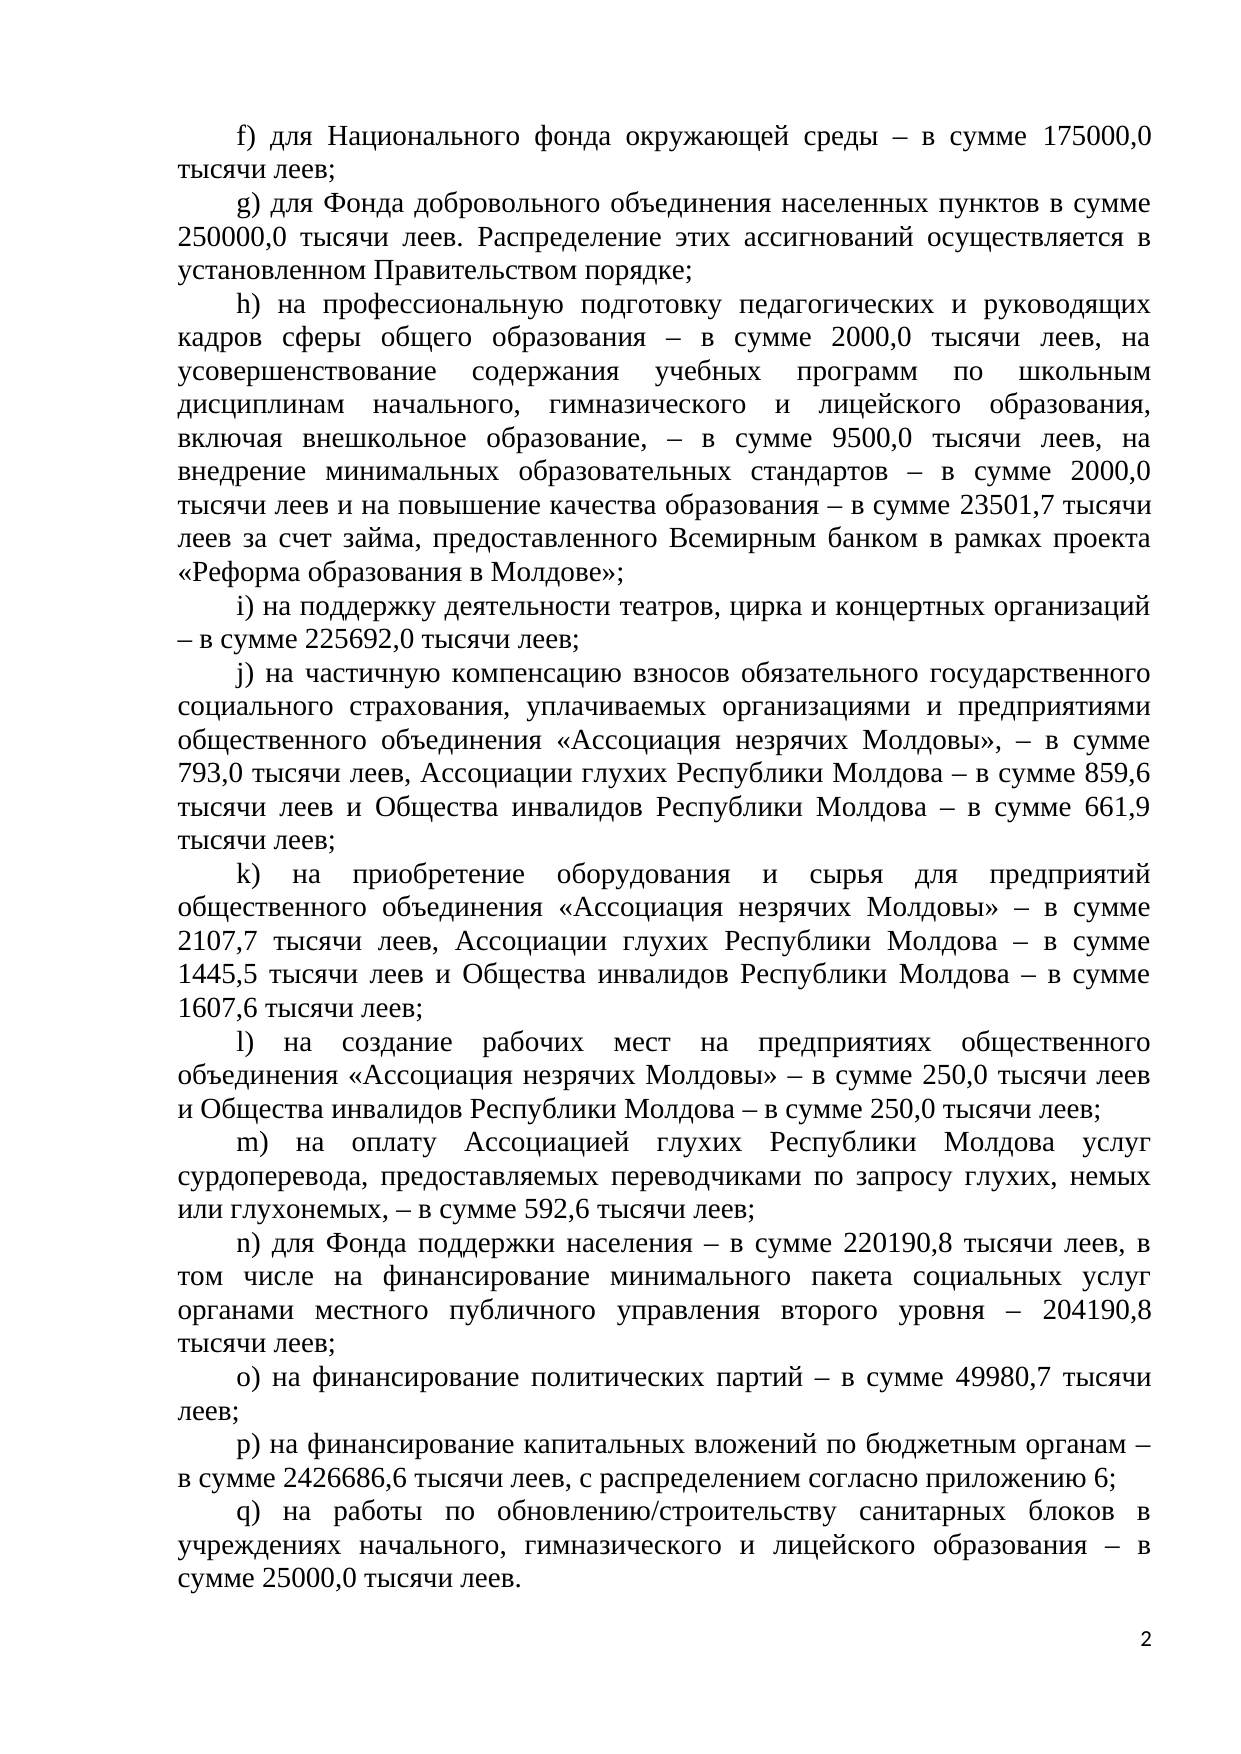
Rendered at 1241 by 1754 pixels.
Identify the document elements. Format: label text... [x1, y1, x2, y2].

text j) на частичную компенсацию взносов обязательного государственного социального страхования, уплачиваемых организациями и предприятиями общественного объединения «Ассоциация незрячих Молдовы», – в сумме 793,0 тысячи леев, Ассоциации глухих Республики Молдова – в сумме 859,6 тысячи леев и Общества инвалидов Республики Молдова – в сумме 661,9 тысячи леев; [177, 655, 1152, 856]
text h) на профессиональную подготовку педагогических и руководящих кадров сферы общего образования – в сумме 2000,0 тысячи леев, на усовершенствование содержания учебных программ по школьным дисциплинам начального, гимназического и лицейского образования, включая внешкольное образование, – в сумме 9500,0 тысячи леев, на внедрение минимальных образовательных стандартов – в сумме 2000,0 тысячи леев и на повышение качества образования – в сумме 23501,7 тысячи леев за счет займа, предоставленного Всемирным банком в рамках проекта «Реформа образования в Молдове»; [177, 286, 1152, 588]
text n) для Фонда поддержки населения – в сумме 220190,8 тысячи леев, в том числе на финансирование минимального пакета социальных услуг органами местного публичного управления второго уровня – 204190,8 тысячи леев; [177, 1225, 1152, 1359]
text p) на финансирование капитальных вложений по бюджетным органам – в сумме 2426686,6 тысячи леев, с распределением согласно приложению 6; [177, 1426, 1152, 1493]
text o) на финансирование политических партий – в сумме 49980,7 тысячи леев; [177, 1359, 1152, 1426]
text l) на создание рабочих мест на предприятиях общественного объединения «Ассоциация незрячих Молдовы» – в сумме 250,0 тысячи леев и Общества инвалидов Республики Молдова – в сумме 250,0 тысячи леев; [177, 1024, 1152, 1124]
text g) для Фонда добровольного объединения населенных пунктов в сумме 250000,0 тысячи леев. Распределение этих ассигнований осуществляется в установленном Правительством порядке; [177, 185, 1152, 286]
text m) на оплату Ассоциацией глухих Республики Молдова услуг сурдоперевода, предоставляемых переводчиками по запросу глухих, немых или глухонемых, – в сумме 592,6 тысячи леев; [177, 1124, 1152, 1225]
text k) на приобретение оборудования и сырья для предприятий общественного объединения «Ассоциация незрячих Молдовы» – в сумме 2107,7 тысячи леев, Ассоциации глухих Республики Молдова – в сумме 1445,5 тысячи леев и Общества инвалидов Республики Молдова – в сумме 1607,6 тысячи леев; [177, 856, 1152, 1024]
text q) на работы по обновлению/строительству санитарных блоков в учреждениях начального, гимназического и лицейского образования – в сумме 25000,0 тысячи леев. [177, 1493, 1152, 1594]
text f) для Национального фонда окружающей среды – в сумме 175000,0 тысячи леев; [177, 118, 1152, 185]
text i) на поддержку деятельности театров, цирка и концертных организаций – в сумме 225692,0 тысячи леев; [177, 588, 1152, 655]
